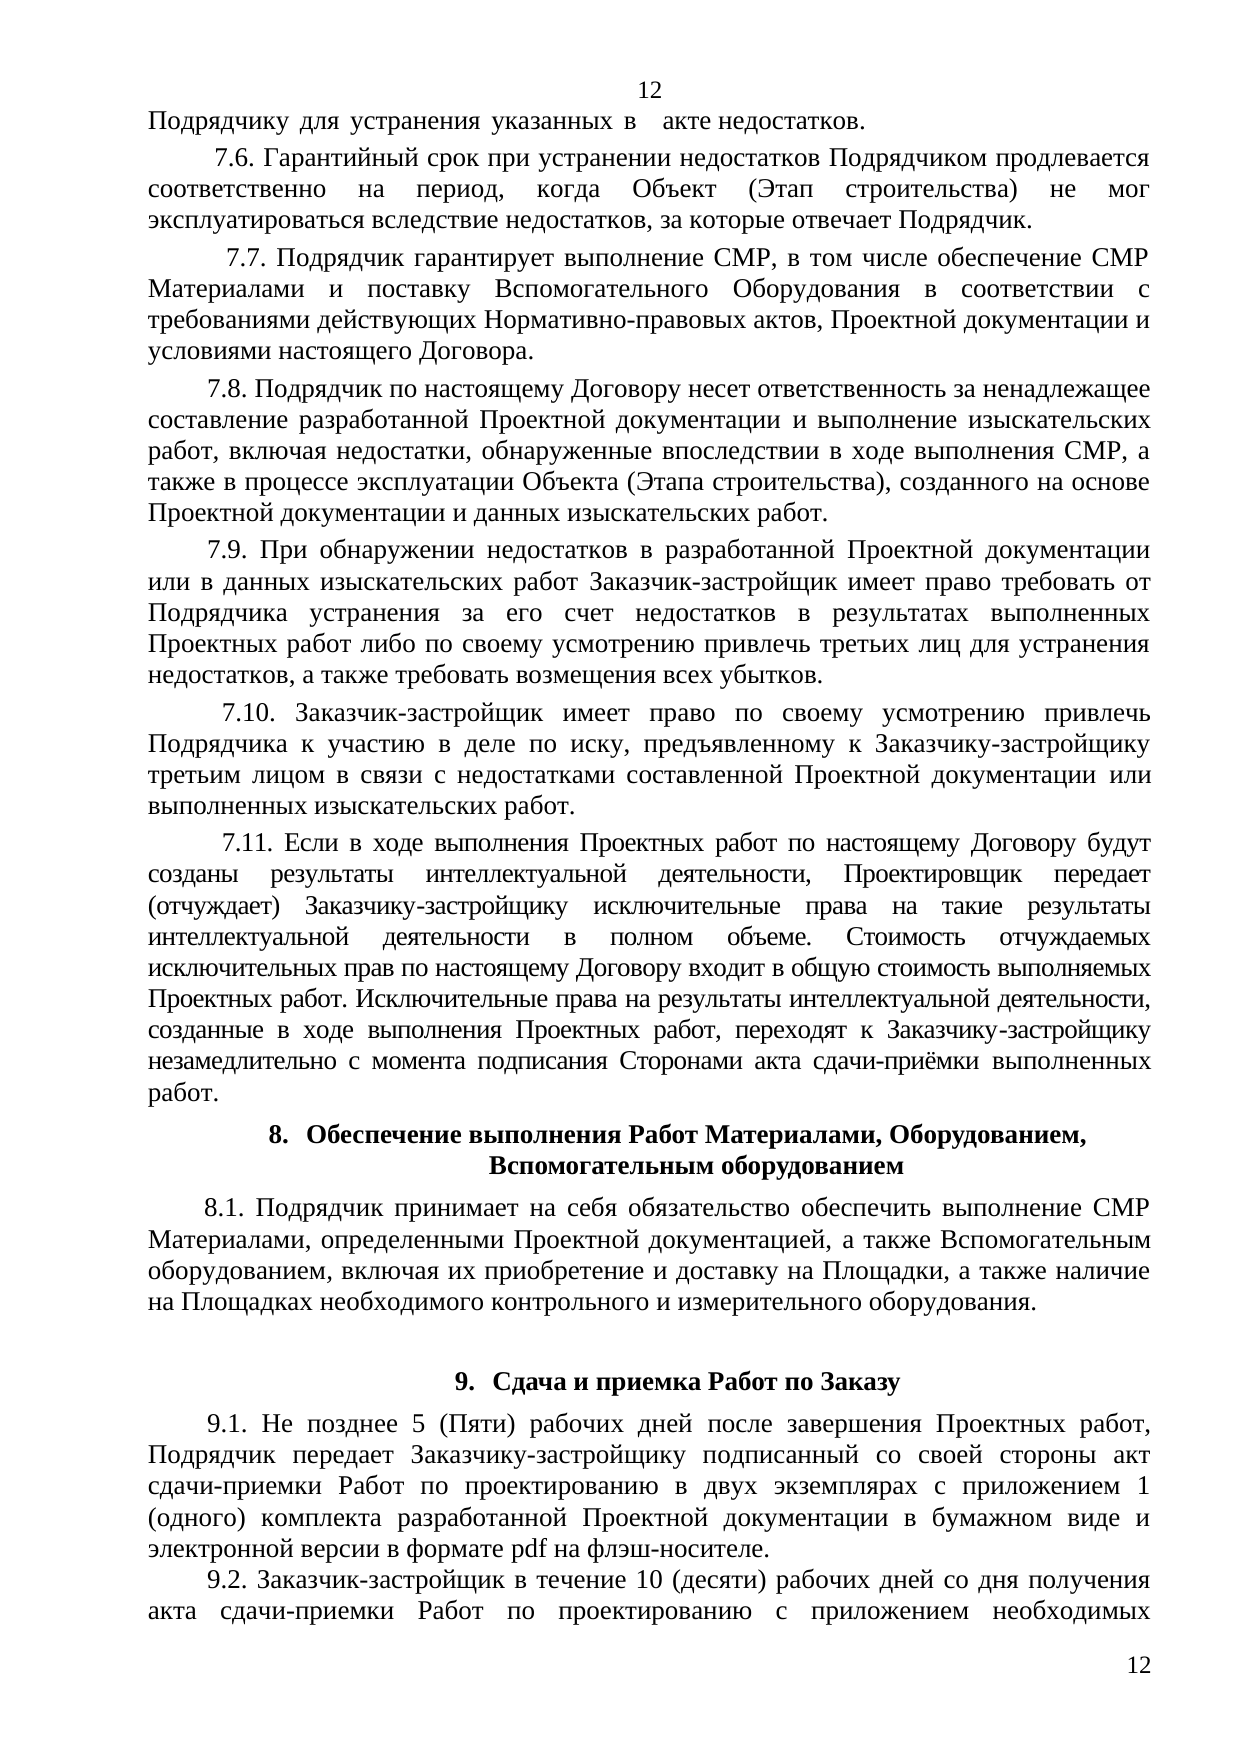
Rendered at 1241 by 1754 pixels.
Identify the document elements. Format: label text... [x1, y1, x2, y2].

text 7.7. Подрядчик гарантирует выполнение СМР, в том числе обеспечение СМР Материалами и поставку Вспомогательного Оборудования в соответствии с требованиями действующих Нормативно-правовых актов, Проектной документации и условиями настоящего Договора. [148, 241, 1152, 365]
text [148, 1563, 1152, 1625]
subtitle Обеспечение выполнения Работ Материалами, Оборудованием, Вспомогательным оборудованием [204, 1118, 1152, 1180]
text 8.1. Подрядчик принимает на себя обязательство обеспечить выполнение СМР Материалами, определенными Проектной документацией, а также Вспомогательным оборудованием, включая их приобретение и доставку на Площадки, а также наличие на Площадках необходимого контрольного и измерительного оборудования. [148, 1192, 1152, 1316]
subtitle 7.6. Гарантийный срок при устранении недостатков Подрядчиком продлевается соответственно на период, когда Объект (Этап строительства) не мог эксплуатироваться вследствие недостатков, за которые отвечает Подрядчик. [148, 141, 1152, 234]
text 7.11. Если в ходе выполнения Проектных работ по настоящему Договору будут созданы результаты интеллектуальной деятельности, Проектировщик передает (отчуждает) Заказчику-застройщику исключительные права на такие результаты интеллектуальной деятельности в полном объеме. Стоимость отчуждаемых исключительных прав по настоящему Договору входит в общую стоимость выполняемых Проектных работ. Исключительные права на результаты интеллектуальной деятельности, созданные в ходе выполнения Проектных работ, переходят к Заказчику-застройщику незамедлительно с момента подписания Сторонами акта сдачи-приёмки выполненных работ. [148, 826, 1152, 1107]
text 7.9. При обнаружении недостатков в разработанной Проектной документации или в данных изыскательских работ Заказчик-застройщик имеет право требовать от Подрядчика устранения за его счет недостатков в результатах выполненных Проектных работ либо по своему усмотрению привлечь третьих лиц для устранения недостатков, а также требовать возмещения всех убытков. [148, 534, 1152, 689]
text 7.10. Заказчик-застройщик имеет право по своему усмотрению привлечь Подрядчика к участию в деле по иску, предъявленному к Заказчику-застройщику третьим лицом в связи с недостатками составленной Проектной документации или выполненных изыскательских работ. [148, 696, 1152, 820]
subtitle Сдача и приемка Работ по Заказу [204, 1365, 1152, 1396]
text 9.1. Не позднее 5 (Пяти) рабочих дней после завершения Проектных работ, Подрядчик передает Заказчику-застройщику подписанный со своей стороны акт сдачи-приемки Работ по проектированию в двух экземплярах с приложением 1 (одного) комплекта разработанной Проектной документации в бумажном виде и электронной версии в формате pdf на флэш-носителе. [148, 1407, 1152, 1563]
text 7.8. Подрядчик по настоящему Договору несет ответственность за ненадлежащее составление разработанной Проектной документации и выполнение изыскательских работ, включая недостатки, обнаруженные впоследствии в ходе выполнения СМР, а также в процессе эксплуатации Объекта (Этапа строительства), созданного на основе Проектной документации и данных изыскательских работ. [148, 372, 1152, 527]
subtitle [148, 104, 1152, 135]
